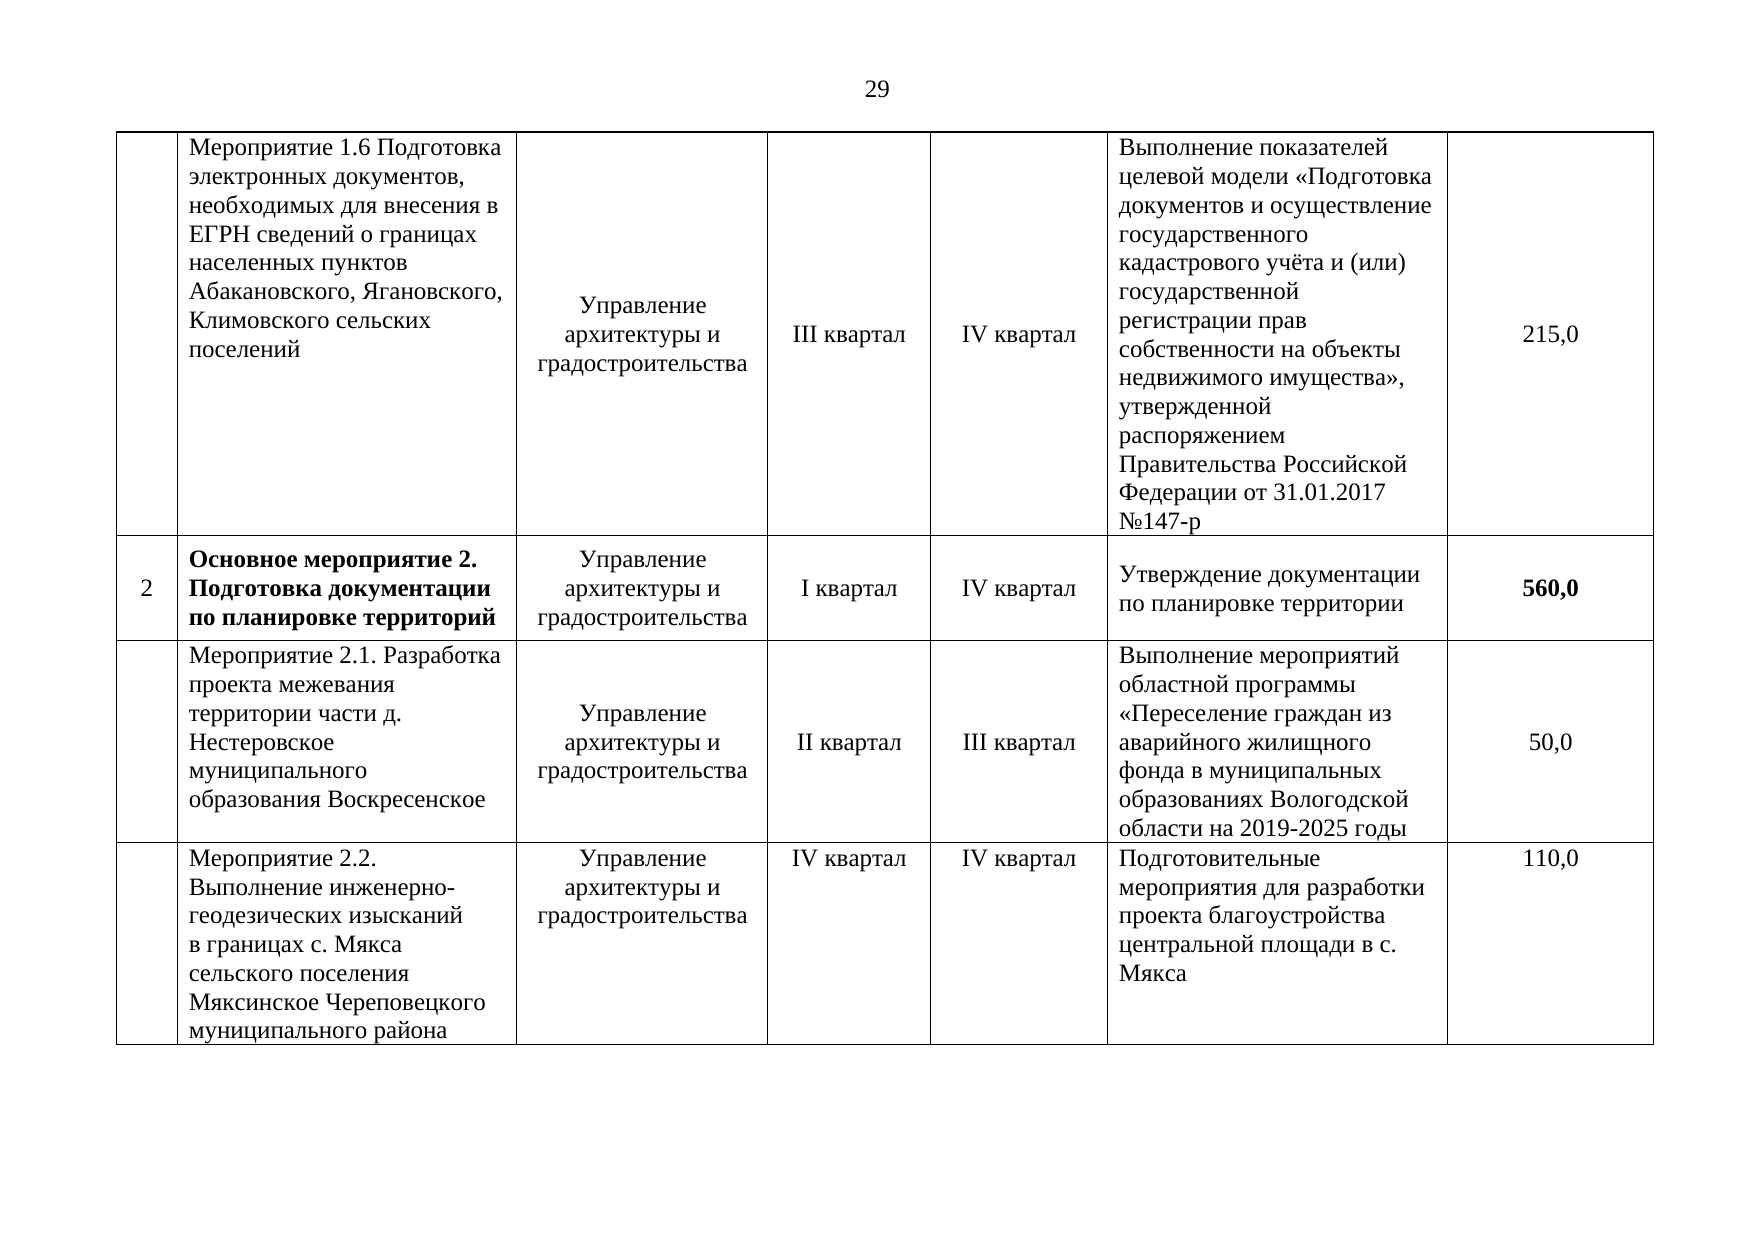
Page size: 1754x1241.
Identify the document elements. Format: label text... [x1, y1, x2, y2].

table_cell III квартал [768, 133, 930, 535]
table_cell 560,0 [1448, 536, 1653, 639]
table_cell Управление архитектуры и градостроительства [517, 641, 767, 842]
table_cell 50,0 [1448, 641, 1653, 842]
table_cell IV квартал [768, 843, 930, 1044]
table_cell 215,0 [1448, 133, 1653, 535]
table_cell [117, 641, 177, 842]
table_cell Мероприятие 2.1. Разработка проекта межевания территории части д. Нестеровское муниципального образования Воскресенское [178, 641, 516, 842]
table_cell [117, 843, 177, 1044]
table_cell Управление архитектуры и градостроительства [517, 536, 767, 639]
table_cell [117, 133, 177, 535]
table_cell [517, 843, 767, 1044]
table_cell I квартал [768, 536, 930, 639]
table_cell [1108, 843, 1447, 1044]
table_cell IV квартал [931, 843, 1107, 1044]
table_cell III квартал [931, 641, 1107, 842]
table_cell Выполнение показателей целевой модели «Подготовка документов и осуществление государственного кадастрового учёта и (или) государственной регистрации прав собственности на объекты недвижимого имущества», утвержденной распоряжением Правительства Российской Федерации от 31.01.2017 №147-р [1108, 133, 1447, 535]
table_cell Мероприятие 1.6 Подготовка электронных документов, необходимых для внесения в ЕГРН сведений о границах населенных пунктов Абакановского, Ягановского, Климовского сельских поселений [178, 133, 516, 535]
table_cell 110,0 [1448, 843, 1653, 1044]
table_cell II квартал [768, 641, 930, 842]
table_cell IV квартал [931, 133, 1107, 535]
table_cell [178, 843, 516, 1044]
table_cell Утверждение документации по планировке территории [1108, 536, 1447, 639]
table_cell Управление архитектуры и градостроительства [517, 133, 767, 535]
table_cell 2 [117, 536, 177, 639]
table_cell IV квартал [931, 536, 1107, 639]
table_cell Выполнение мероприятий областной программы «Переселение граждан из аварийного жилищного фонда в муниципальных образованиях Вологодской области на 2019-2025 годы [1108, 641, 1447, 842]
table_cell Основное мероприятие 2. Подготовка документации по планировке территорий [178, 536, 516, 639]
